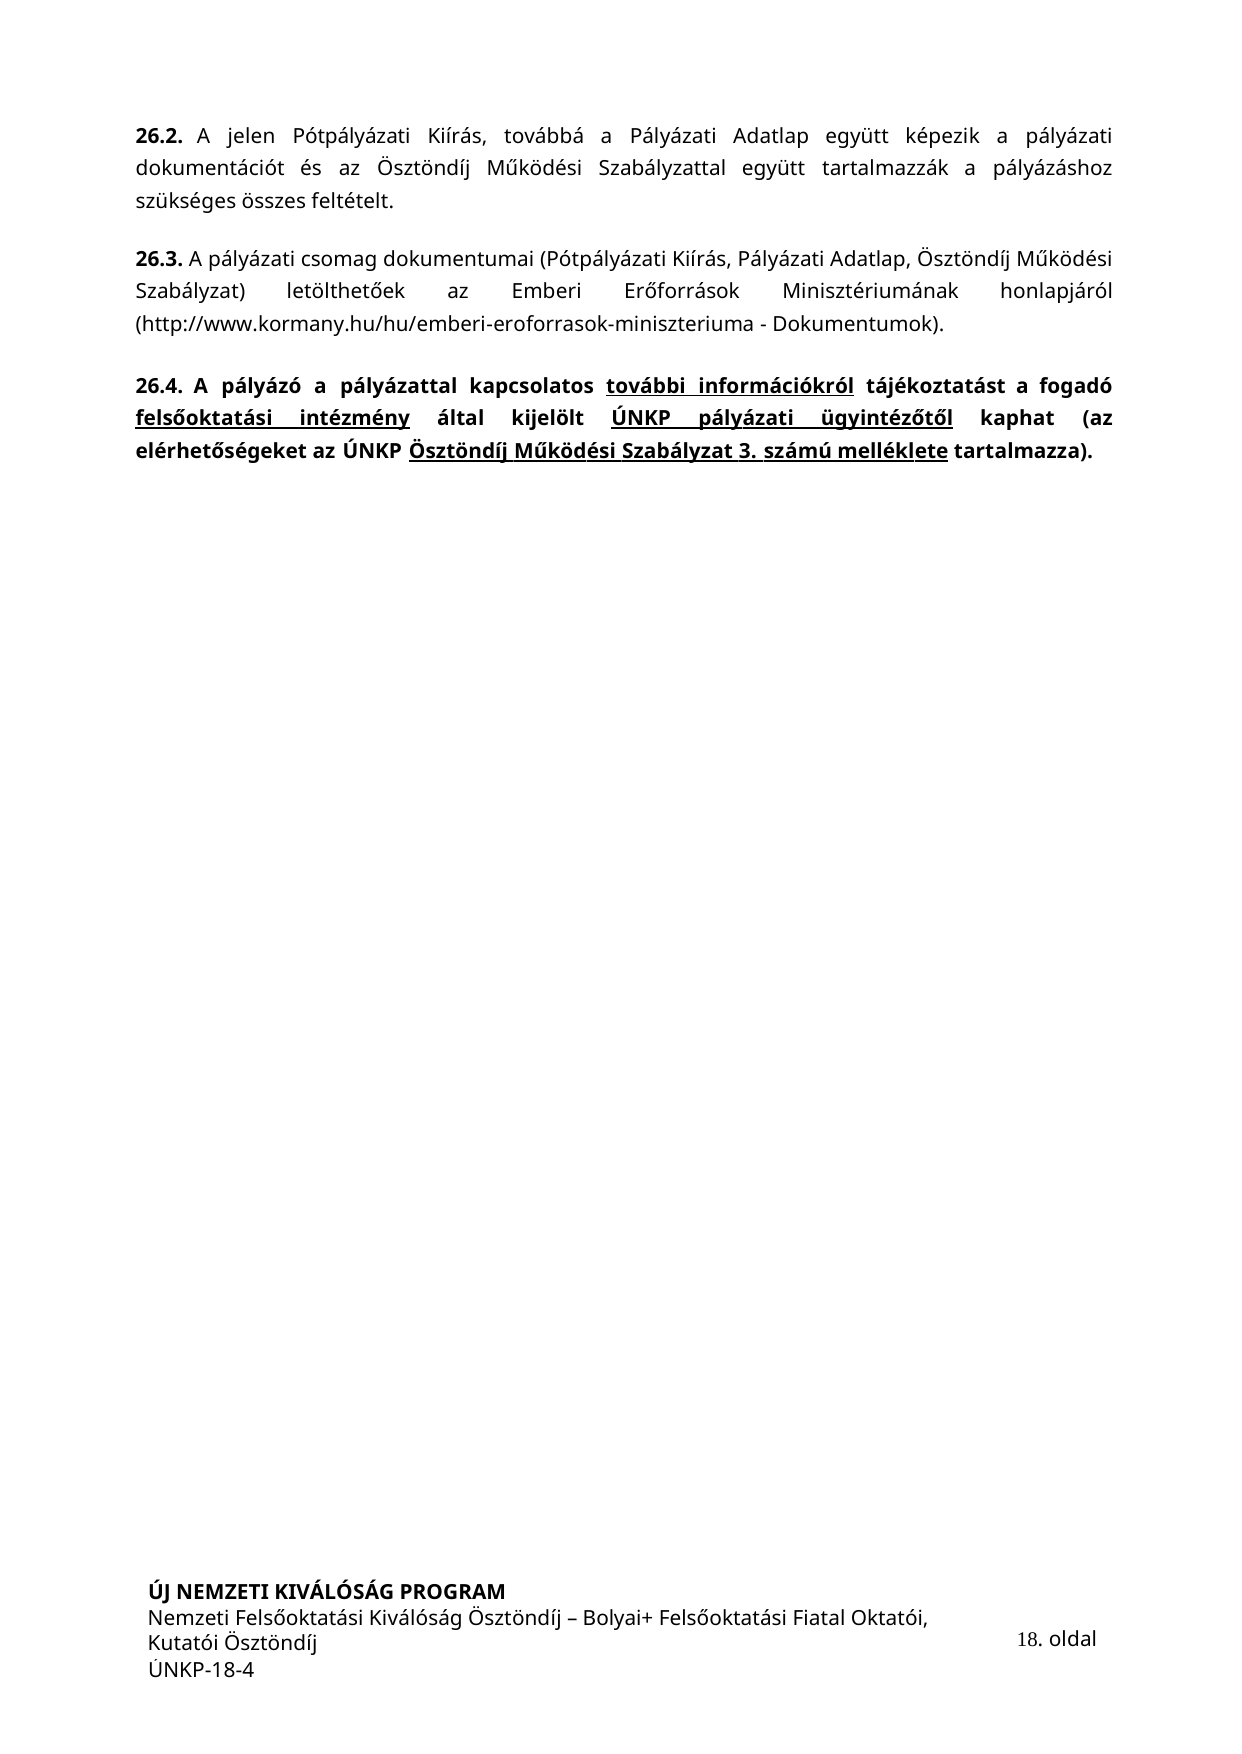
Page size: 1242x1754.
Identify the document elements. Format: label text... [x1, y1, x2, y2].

text 26.2. A jelen Pótpályázati Kiírás, továbbá a Pályázati Adatlap együtt képezik a pályázati dokumentációt és az Ösztöndíj Működési Szabályzattal együtt tartalmazzák a pályázáshoz szükséges összes feltételt. [135, 121, 1113, 214]
text 26.4. A pályázó a pályázattal kapcsolatos további információkról tájékoztatást a fogadó felsőoktatási intézmény által kijelölt ÚNKP pályázati ügyintézőtől kaphat (az elérhetőségeket az ÚNKP Ösztöndíj Működési Szabályzat 3. számú melléklete tartalmazza). [135, 371, 1113, 464]
text 26.3. A pályázati csomag dokumentumai (Pótpályázati Kiírás, Pályázati Adatlap, Ösztöndíj Működési Szabályzat) letölthetőek az Emberi Erőforrások Minisztériumának honlapjáról (http://www.kormany.hu/hu/emberi-eroforrasok-miniszteriuma - Dokumentumok). [135, 244, 1113, 337]
